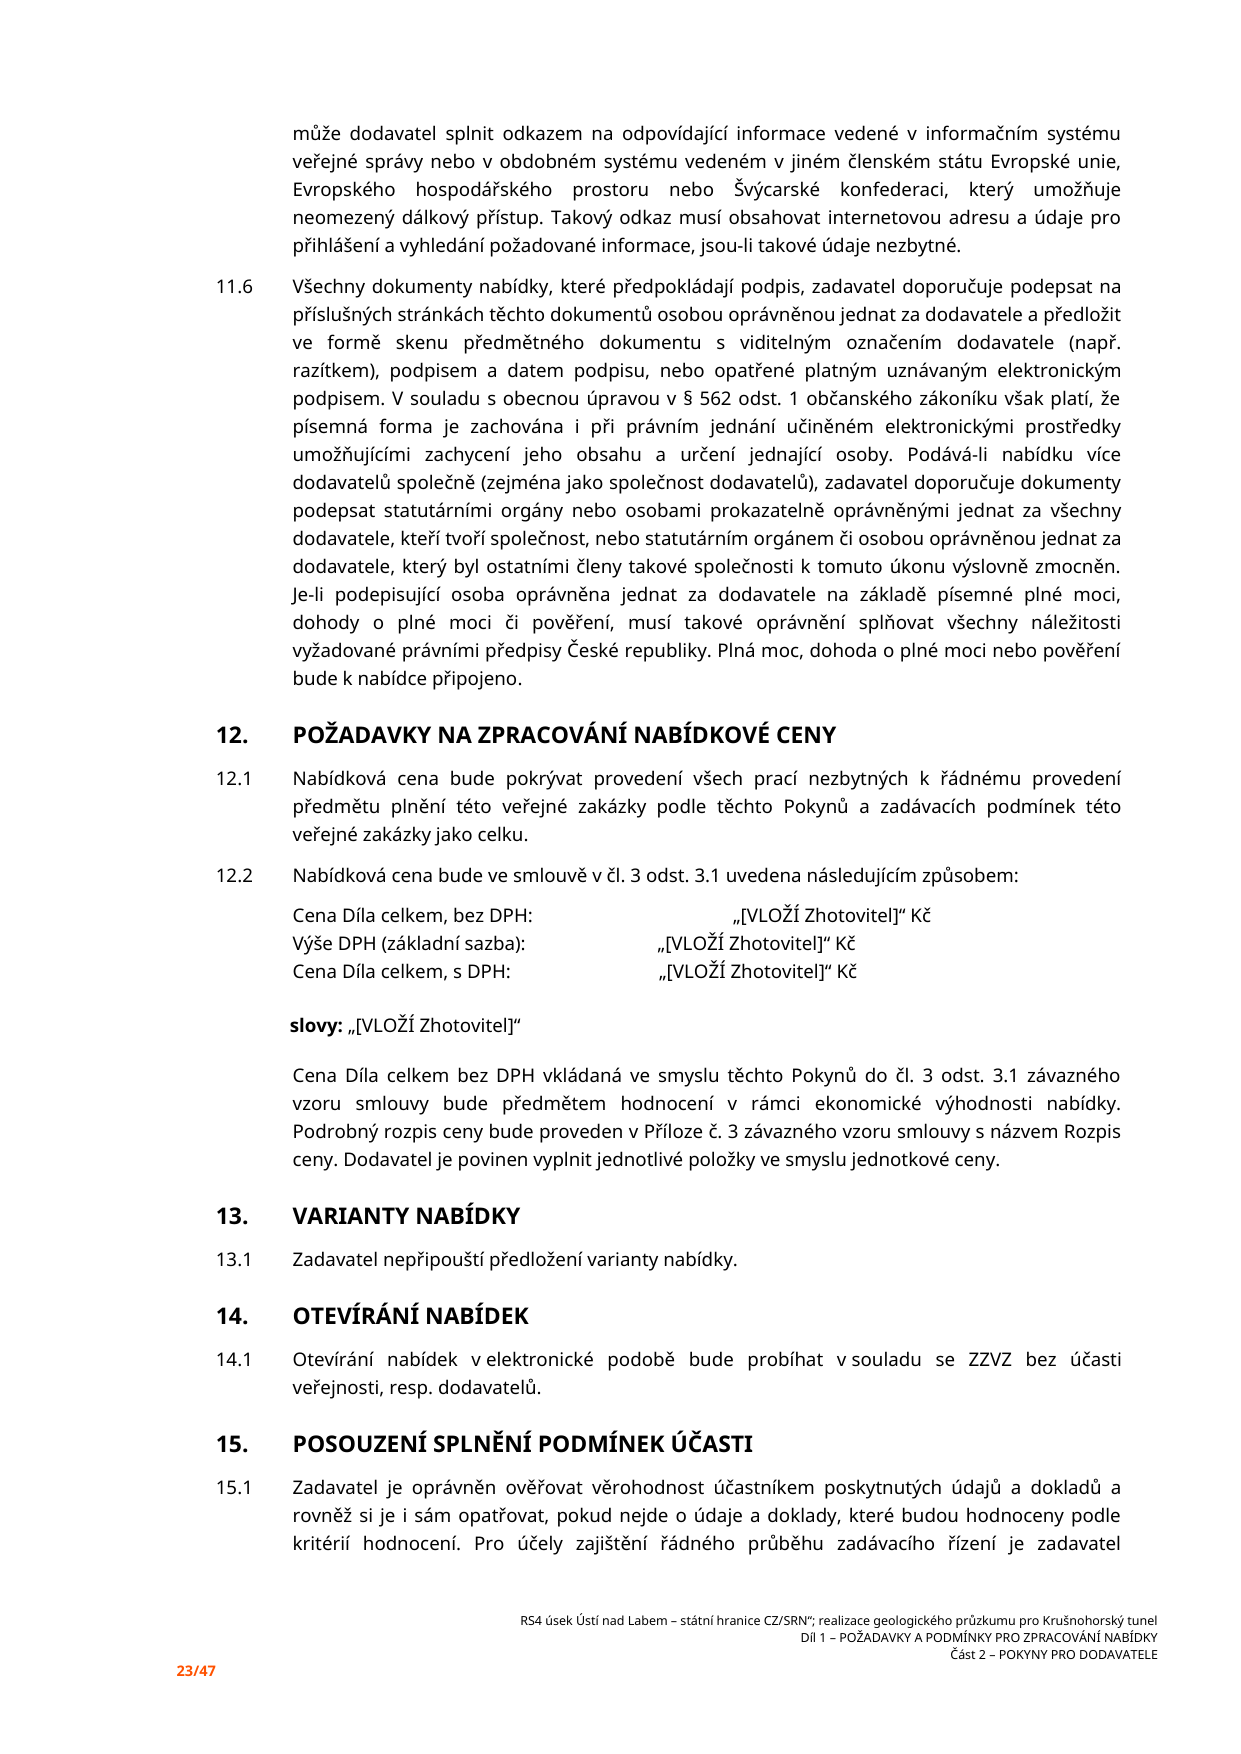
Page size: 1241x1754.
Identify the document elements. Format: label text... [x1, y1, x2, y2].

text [216, 1474, 1122, 1556]
list Cena Díla celkem, bez DPH: „[VLOŽÍ Zhotovitel]“ Kč [292, 902, 1122, 928]
list Výše DPH (základní sazba): „[VLOŽÍ Zhotovitel]“ Kč [292, 931, 1122, 956]
text Všechny dokumenty nabídky, které předpokládají podpis, zadavatel doporučuje podepsat na příslušných stránkách těchto dokumentů osobou oprávněnou jednat za dodavatele a předložit ve formě skenu předmětného dokumentu s viditelným označením dodavatele (např. razítkem), podpisem a datem podpisu, nebo opatřené platným uznávaným elektronickým podpisem. V souladu s obecnou úpravou v § 562 odst. 1 občanského zákoníku však platí, že písemná forma je zachována i při právním jednání učiněném elektronickými prostředky umožňujícími zachycení jeho obsahu a určení jednající osoby. Podává-li nabídku více dodavatelů společně (zejména jako společnost dodavatelů), zadavatel doporučuje dokumenty podepsat statutárními orgány nebo osobami prokazatelně oprávněnými jednat za všechny dodavatele, kteří tvoří společnost, nebo statutárním orgánem či osobou oprávněnou jednat za dodavatele, který byl ostatními členy takové společnosti k tomuto úkonu výslovně zmocněn. Je-li podepisující osoba oprávněna jednat za dodavatele na základě písemné plné moci, dohody o plné moci či pověření, musí takové oprávnění splňovat všechny náležitosti vyžadované právními předpisy České republiky. Plná moc, dohoda o plné moci nebo pověření bude k nabídce připojeno. [216, 273, 1122, 691]
text POŽADAVKY NA ZPRACOVÁNÍ NABÍDKOVÉ CENY [216, 718, 1122, 750]
list slovy: „[VLOŽÍ Zhotovitel]“ [286, 1012, 1122, 1038]
list Cena Díla celkem, s DPH: „[VLOŽÍ Zhotovitel]“ Kč [292, 958, 1122, 984]
text OTEVÍRÁNÍ NABÍDEK [216, 1299, 1122, 1331]
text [216, 121, 1122, 258]
text Otevírání nabídek v elektronické podobě bude probíhat v souladu se ZZVZ bez účasti veřejnosti, resp. dodavatelů. [216, 1346, 1122, 1400]
text VARIANTY NABÍDKY [216, 1200, 1122, 1231]
text Zadavatel nepřipouští předložení varianty nabídky. [216, 1247, 1122, 1272]
text Nabídková cena bude ve smlouvě v čl. 3 odst. 3.1 uvedena následujícím způsobem: [216, 862, 1122, 887]
text POSOUZENÍ SPLNĚNÍ PODMÍNEK ÚČASTI [216, 1427, 1122, 1459]
list Cena Díla celkem bez DPH vkládaná ve smyslu těchto Pokynů do čl. 3 odst. 3.1 závazného vzoru smlouvy bude předmětem hodnocení v rámci ekonomické výhodnosti nabídky. Podrobný rozpis ceny bude proveden v Příloze č. 3 závazného vzoru smlouvy s názvem Rozpis ceny. Dodavatel je povinen vyplnit jednotlivé položky ve smyslu jednotkové ceny. [292, 1063, 1122, 1172]
text Nabídková cena bude pokrývat provedení všech prací nezbytných k řádnému provedení předmětu plnění této veřejné zakázky podle těchto Pokynů a zadávacích podmínek této veřejné zakázky jako celku. [216, 765, 1122, 847]
